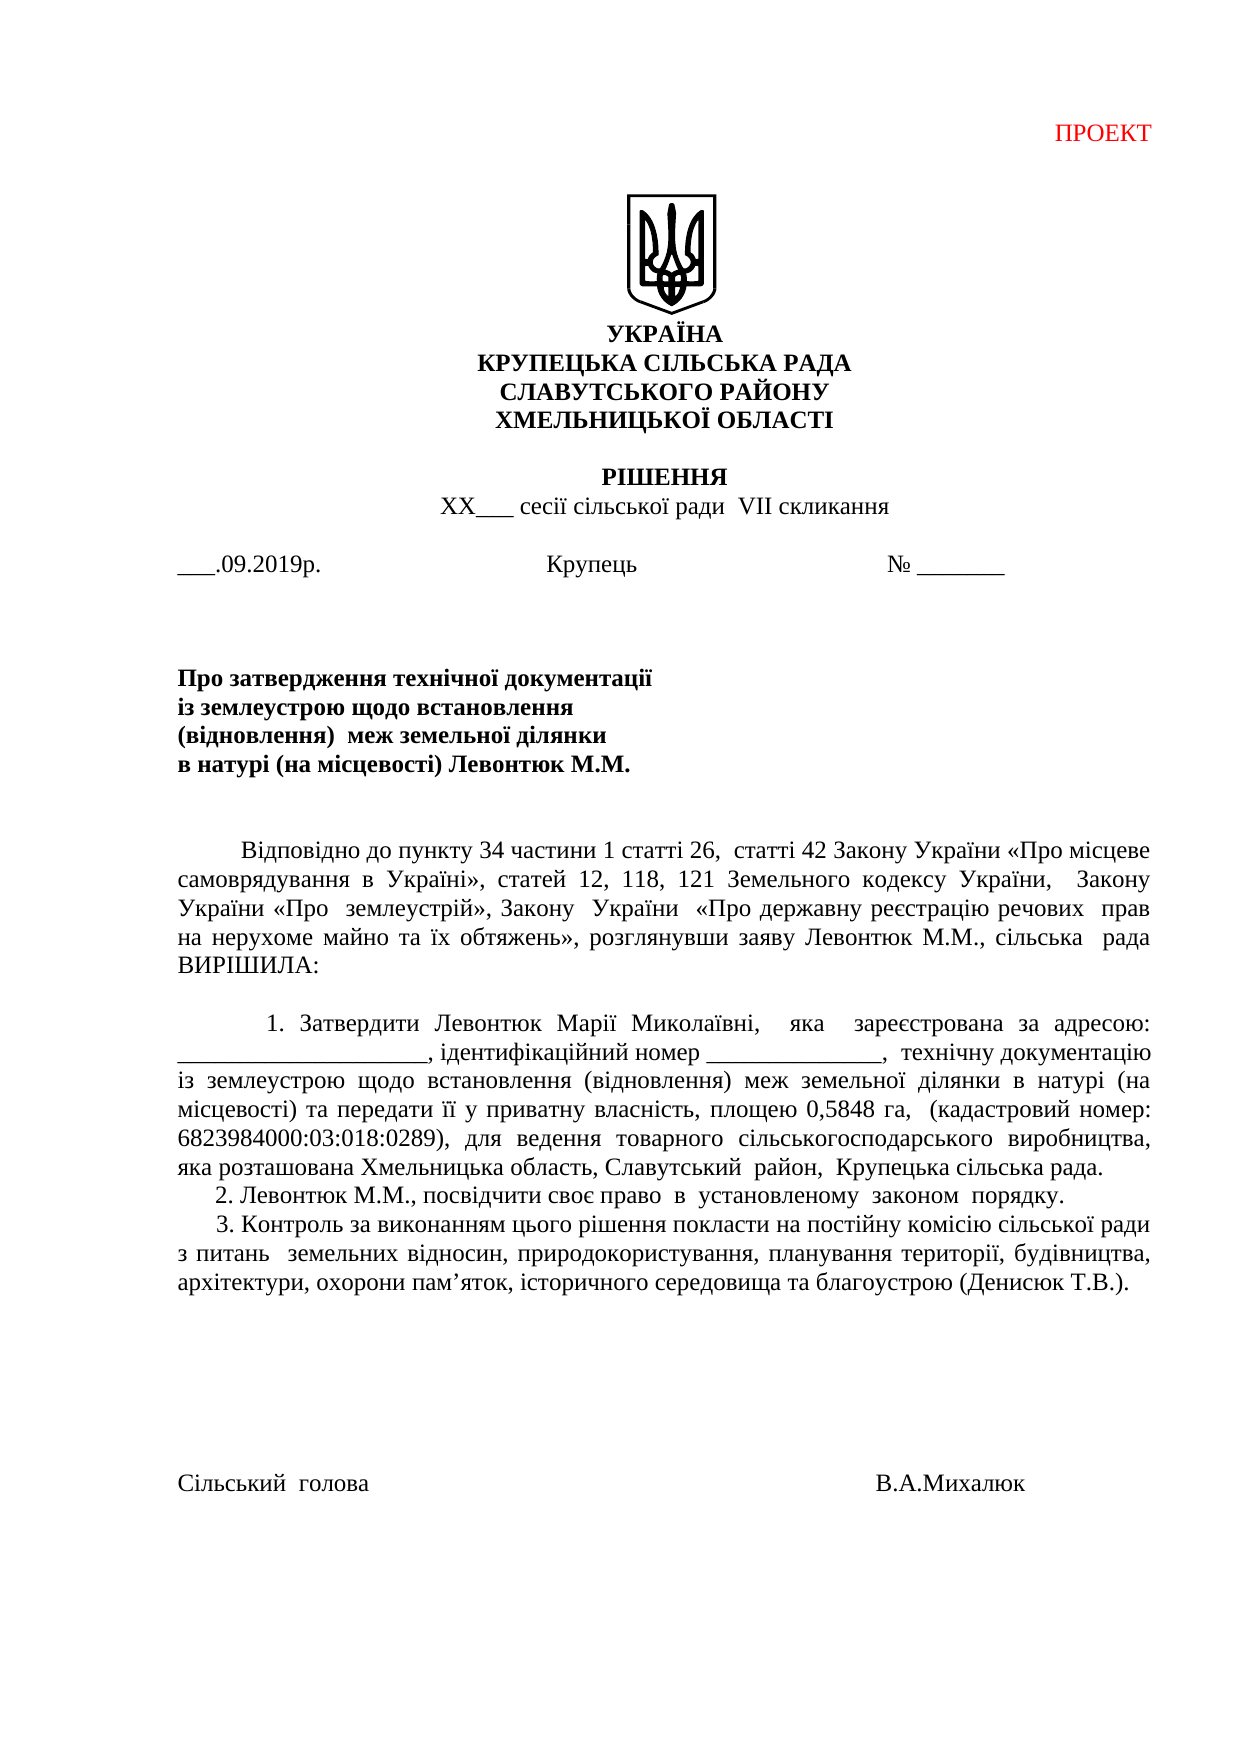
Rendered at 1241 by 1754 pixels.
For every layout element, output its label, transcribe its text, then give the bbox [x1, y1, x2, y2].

text ПРОЕКТ [177, 118, 1152, 147]
text в натурі (на місцевості) Левонтюк М.М. [177, 749, 1152, 778]
text ХМЕЛЬНИЦЬКОЇ ОБЛАСТІ [177, 406, 1152, 434]
text 3. Контроль за виконанням цього рішення покласти на постійну комісію сільської ради з питань земельних відносин, природокористування, планування території, будівництва, архітектури, охорони пам’яток, історичного середовища та благоустрою (Денисюк Т.В.). [177, 1209, 1152, 1295]
text 2. Левонтюк М.М., посвідчити своє право в установленому законом порядку. [177, 1180, 1152, 1209]
text ___.09.2019р. Крупець № _______ [177, 549, 1152, 577]
text Сільський голова В.А.Михалюк [177, 1468, 1152, 1497]
text (відновлення) меж земельної ділянки [177, 720, 1152, 749]
text Про затвердження технічної документації [177, 663, 1152, 692]
text 1. Затвердити Левонтюк Марії Миколаївні, яка зареєстрована за адресою: ____________________, ідентифікаційний номер ______________, технічну документацію із землеустрою щодо встановлення (відновлення) меж земельної ділянки в натурі (на місцевості) та передати її у приватну власність, площею 0,5848 га, (кадастровий номер: 6823984000:03:018:0289), для ведення товарного сільськогосподарського виробництва, яка розташована Хмельницька область, Славутський район, Крупецька сільська рада. [177, 1008, 1152, 1180]
text ХХ___ сесії сільської ради VІІ скликання [177, 491, 1152, 520]
text УКРАЇНА [177, 319, 1152, 348]
text РІШЕННЯ [177, 462, 1152, 491]
text Відповідно до пункту 34 частини 1 статті 26, статті 42 Закону України «Про місцеве самоврядування в Україні», статей 12, 118, 121 Земельного кодексу України, Закону України «Про землеустрій», Закону України «Про державну реєстрацію речових прав на нерухоме майно та їх обтяжень», розглянувши заяву Левонтюк М.М., сільська рада ВИРІШИЛА: [177, 835, 1152, 979]
text КРУПЕЦЬКА СІЛЬСЬКА РАДА [177, 348, 1152, 377]
text із землеустрою щодо встановлення [177, 692, 1152, 720]
text СЛАВУТСЬКОГО РАЙОНУ [177, 377, 1152, 406]
